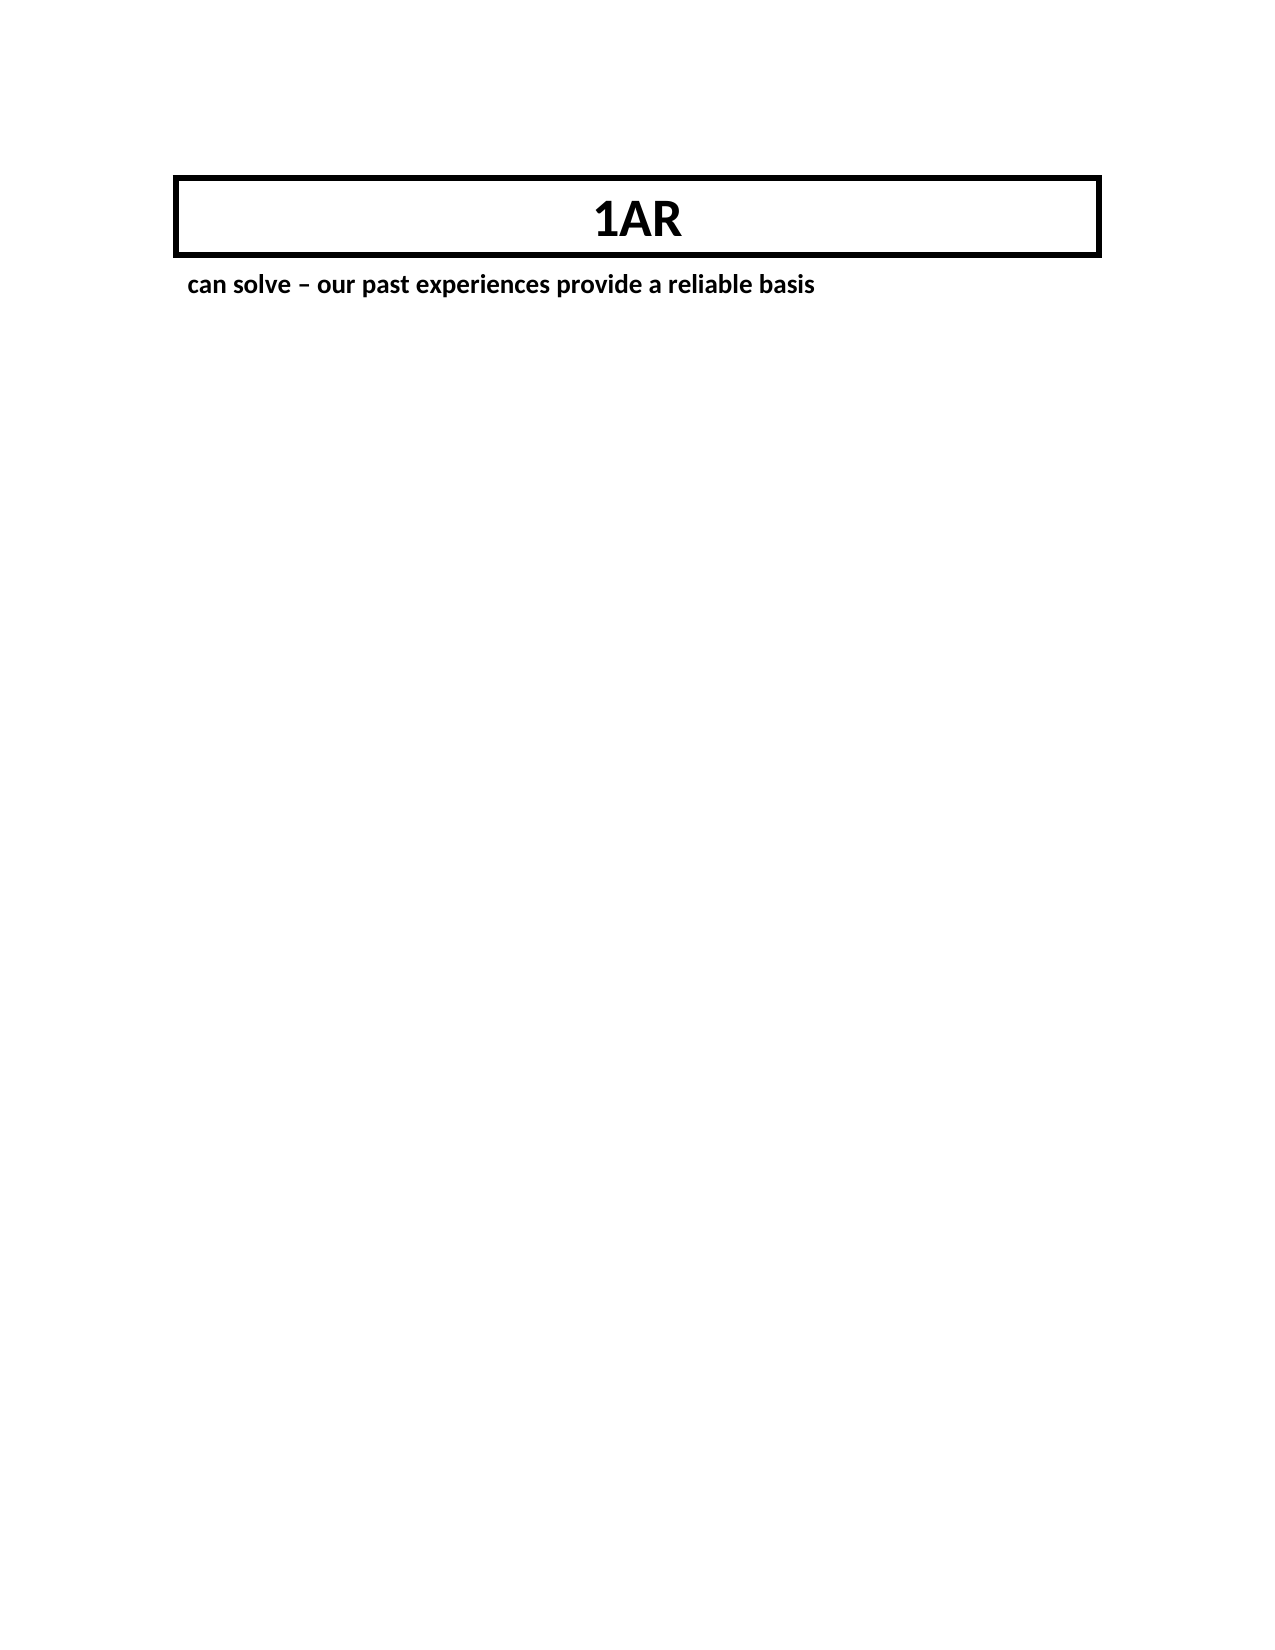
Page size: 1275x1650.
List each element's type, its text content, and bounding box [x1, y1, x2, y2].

subtitle can solve – our past experiences provide a reliable basis [187, 267, 1087, 300]
subtitle 1AR [179, 181, 1096, 252]
